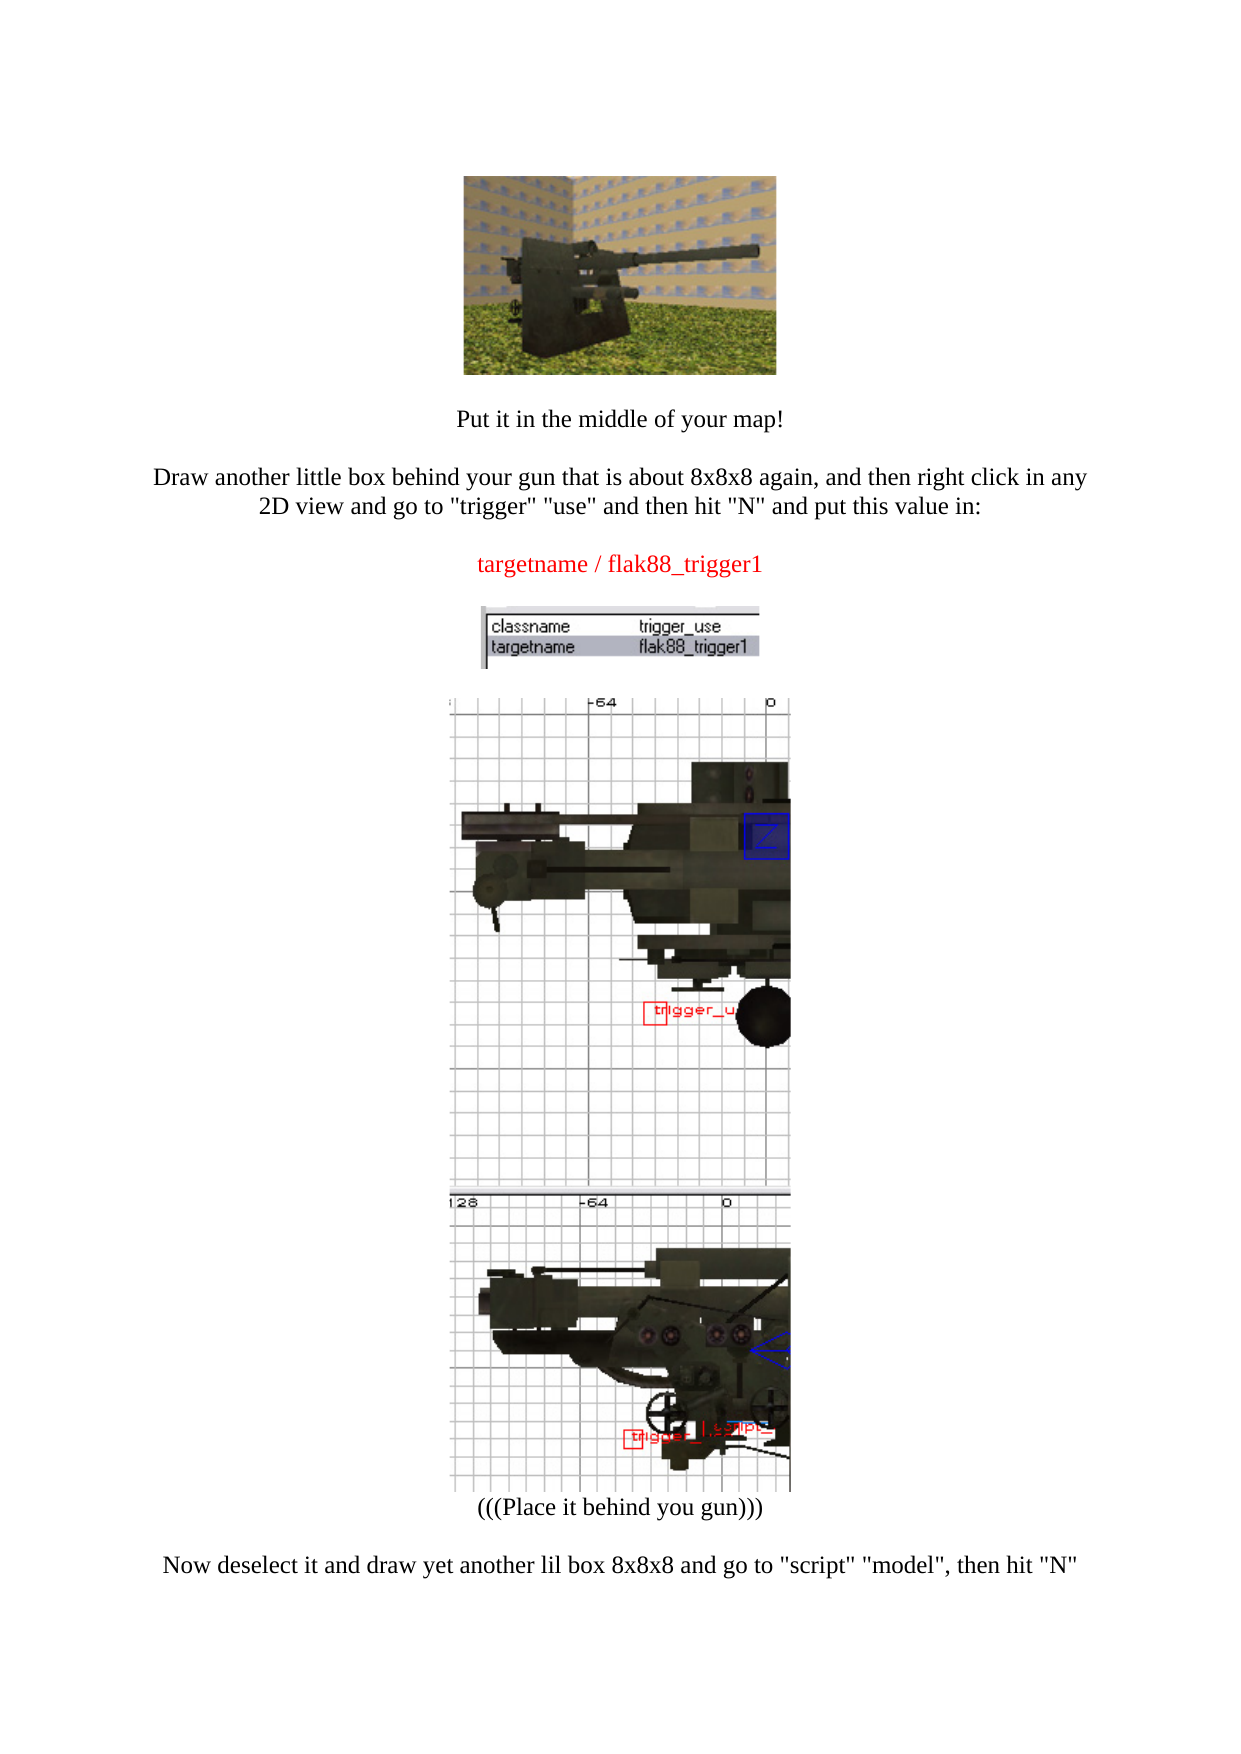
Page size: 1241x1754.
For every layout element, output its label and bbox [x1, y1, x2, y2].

table_cell [148, 148, 1093, 1578]
picture [449, 698, 791, 1492]
picture [463, 176, 777, 375]
picture [480, 606, 760, 669]
